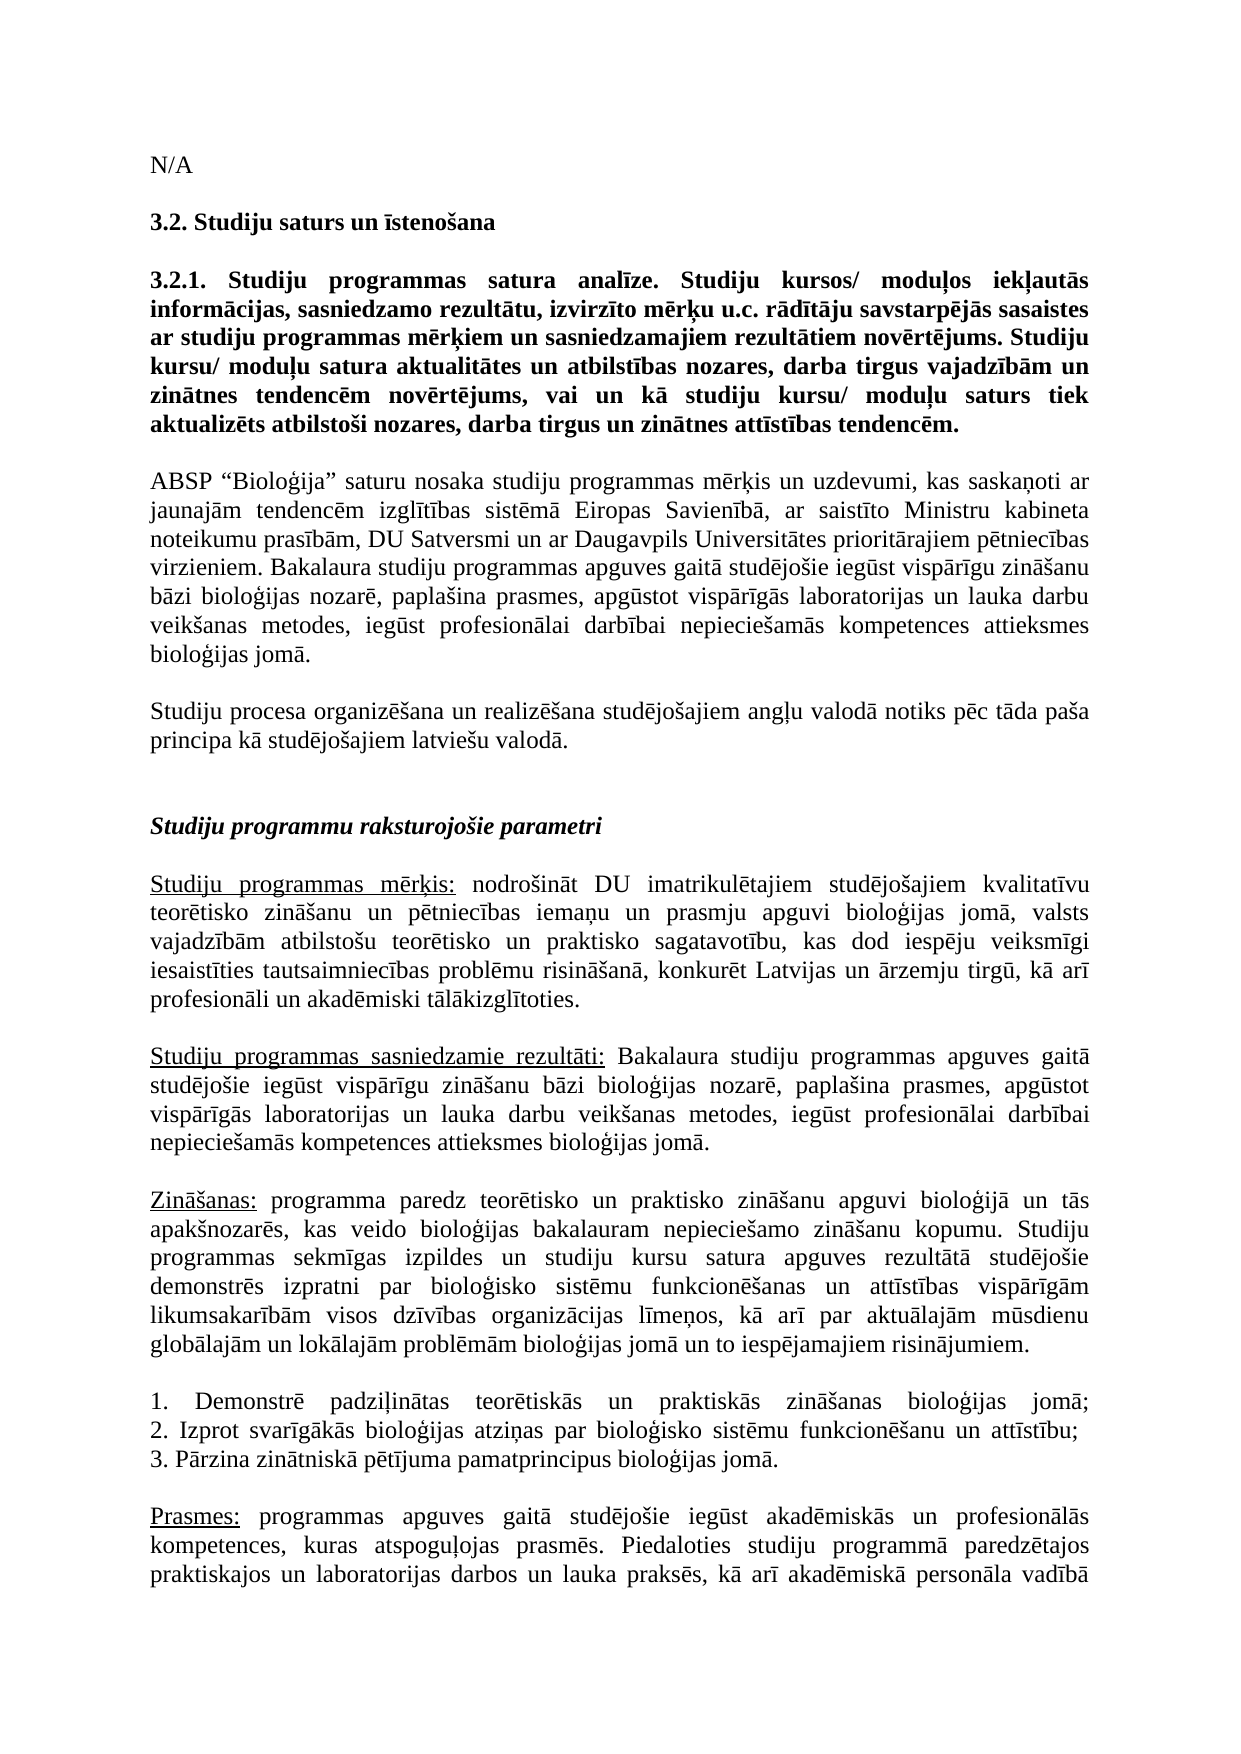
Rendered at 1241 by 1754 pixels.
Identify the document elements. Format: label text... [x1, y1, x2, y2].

text Studiju programmas sasniedzamie rezultāti: Bakalaura studiju programmas apguves gaitā studējošie iegūst vispārīgu zināšanu bāzi bioloģijas nozarē, paplašina prasmes, apgūstot vispārīgās laboratorijas un lauka darbu veikšanas metodes, iegūst profesionālai darbībai nepieciešamās kompetences attieksmes bioloģijas jomā. [150, 1041, 1090, 1156]
text 3.2.1. Studiju programmas satura analīze. Studiju kursos/ moduļos iekļautās informācijas, sasniedzamo rezultātu, izvirzīto mērķu u.c. rādītāju savstarpējās sasaistes ar studiju programmas mērķiem un sasniedzamajiem rezultātiem novērtējums. Studiju kursu/ moduļu satura aktualitātes un atbilstības nozares, darba tirgus vajadzībām un zinātnes tendencēm novērtējums, vai un kā studiju kursu/ moduļu saturs tiek aktualizēts atbilstoši nozares, darba tirgus un zinātnes attīstības tendencēm. [150, 265, 1090, 437]
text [150, 1501, 1090, 1587]
text ABSP “Bioloģija” saturu nosaka studiju programmas mērķis un uzdevumi, kas saskaņoti ar jaunajām tendencēm izglītības sistēmā Eiropas Savienībā, ar saistīto Ministru kabineta noteikumu prasībām, DU Satversmi un ar Daugavpils Universitātes prioritārajiem pētniecības virzieniem. Bakalaura studiju programmas apguves gaitā studējošie iegūst vispārīgu zināšanu bāzi bioloģijas nozarē, paplašina prasmes, apgūstot vispārīgās laboratorijas un lauka darbu veikšanas metodes, iegūst profesionālai darbībai nepieciešamās kompetences attieksmes bioloģijas jomā. [150, 466, 1090, 667]
text 1. Demonstrē padziļinātas teorētiskās un praktiskās zināšanas bioloģijas jomā; 2. Izprot svarīgākās bioloģijas atziņas par bioloģisko sistēmu funkcionēšanu un attīstību; 3. Pārzina zinātniskā pētījuma pamatprincipus bioloģijas jomā. [150, 1386, 1090, 1472]
text Studiju programmu raksturojošie parametri [150, 811, 1090, 840]
text Studiju procesa organizēšana un realizēšana studējošajiem angļu valodā notiks pēc tāda paša principa kā studējošajiem latviešu valodā. [150, 696, 1090, 754]
text Studiju programmas mērķis: nodrošināt DU imatrikulētajiem studējošajiem kvalitatīvu teorētisko zināšanu un pētniecības iemaņu un prasmju apguvi bioloģijas jomā, valsts vajadzībām atbilstošu teorētisko un praktisko sagatavotību, kas dod iespēju veiksmīgi iesaistīties tautsaimniecības problēmu risināšanā, konkurēt Latvijas un ārzemju tirgū, kā arī profesionāli un akadēmiski tālākizglītoties. [150, 869, 1090, 1012]
text Zināšanas: programma paredz teorētisko un praktisko zināšanu apguvi bioloģijā un tās apakšnozarēs, kas veido bioloģijas bakalauram nepieciešamo zināšanu kopumu. Studiju programmas sekmīgas izpildes un studiju kursu satura apguves rezultātā studējošie demonstrēs izpratni par bioloģisko sistēmu funkcionēšanas un attīstības vispārīgām likumsakarībām visos dzīvības organizācijas līmeņos, kā arī par aktuālajām mūsdienu globālajām un lokālajām problēmām bioloģijas jomā un to iespējamajiem risinājumiem. [150, 1185, 1090, 1357]
text N/A [150, 150, 1090, 179]
text 3.2. Studiju saturs un īstenošana [150, 207, 1090, 236]
